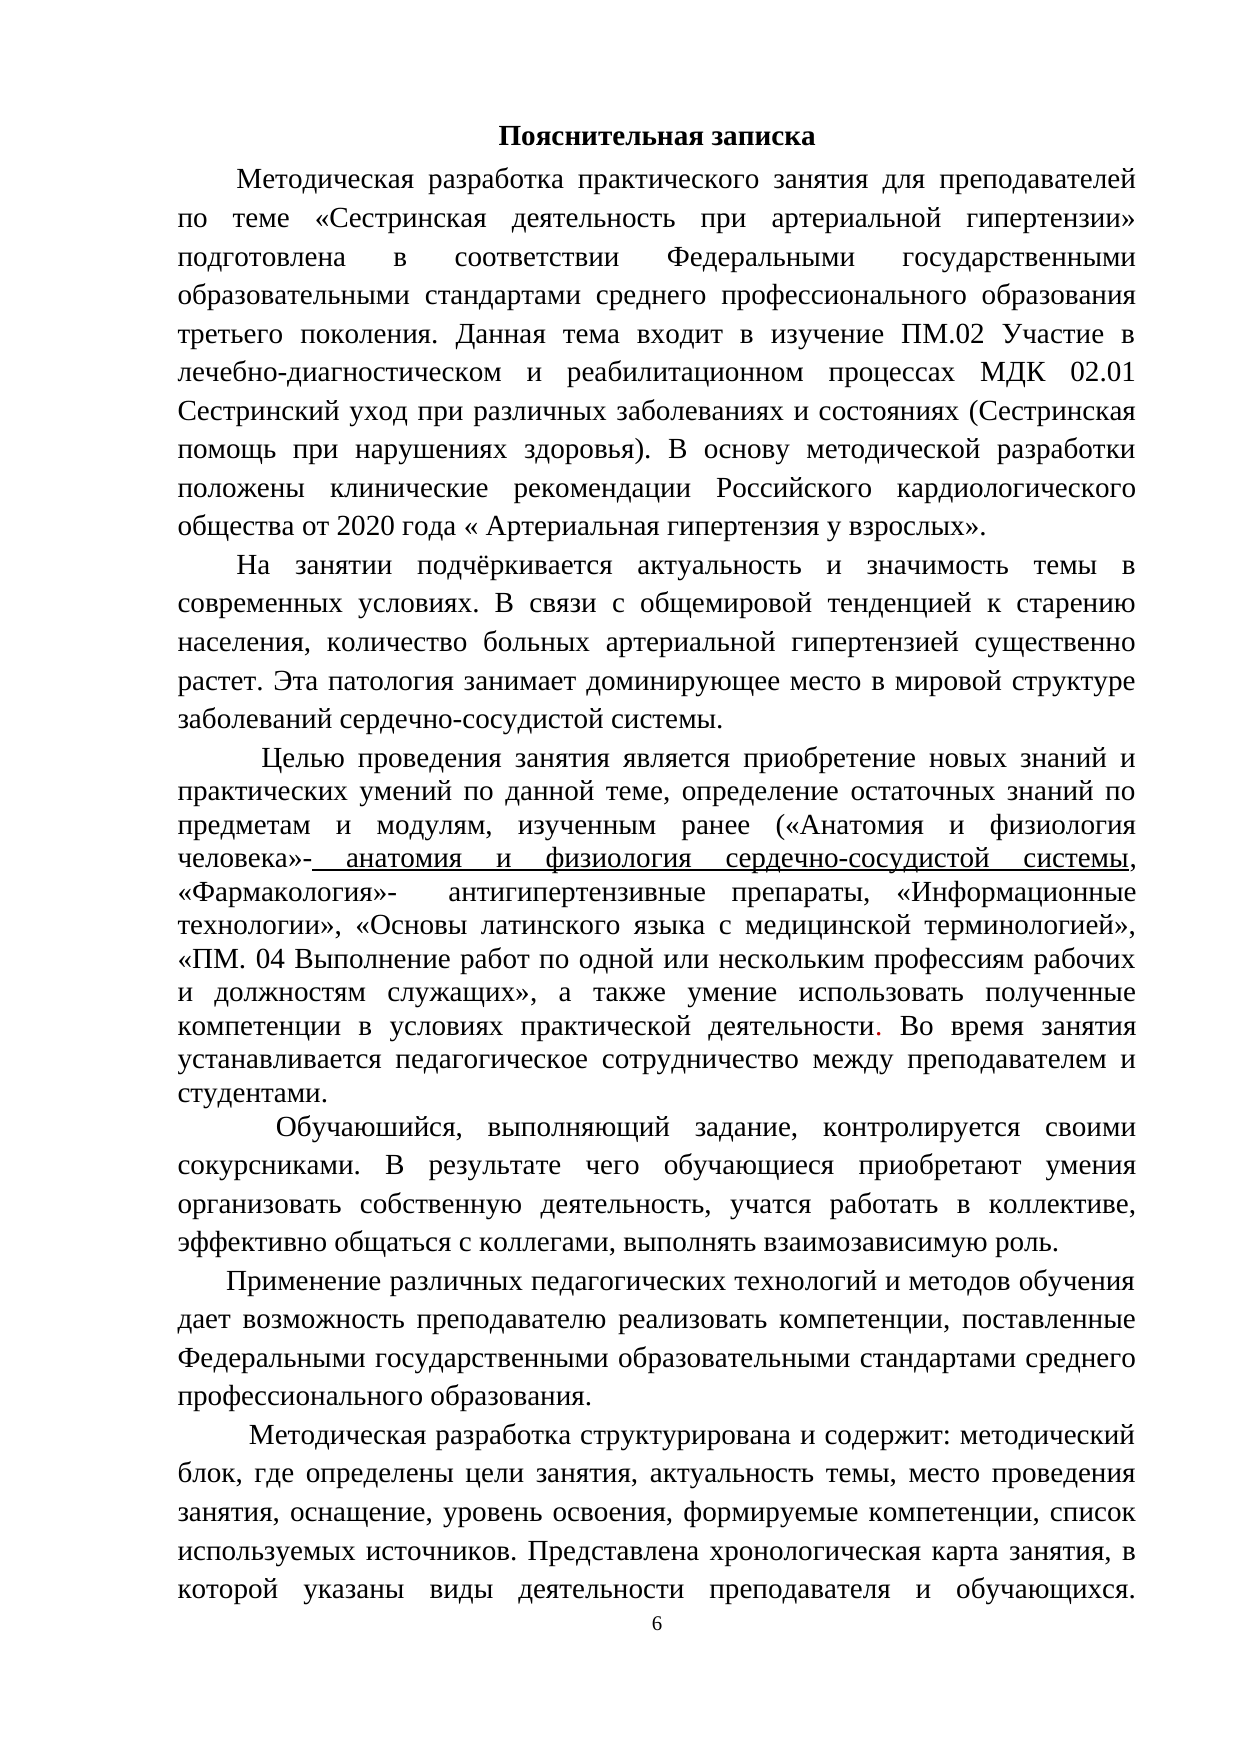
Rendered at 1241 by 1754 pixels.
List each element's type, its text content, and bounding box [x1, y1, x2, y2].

text На занятии подчёркивается актуальность и значимость темы в современных условиях. В связи с общемировой тенденцией к старению населения, количество больных артериальной гипертензией существенно растет. Эта патология занимает доминирующее место в мировой структуре заболеваний сердечно-сосудистой системы. [177, 547, 1137, 735]
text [177, 1417, 1137, 1605]
text Пояснительная записка [177, 118, 1137, 152]
text Методическая разработка практического занятия для преподавателей по теме «Сестринская деятельность при артериальной гипертензии» подготовлена в соответствии Федеральными государственными образовательными стандартами среднего профессионального образования третьего поколения. Данная тема входит в изучение ПМ.02 Участие в лечебно-диагностическом и реабилитационном процессах МДК 02.01 Сестринский уход при различных заболеваниях и состояниях (Сестринская помощь при нарушениях здоровья). В основу методической разработки положены клинические рекомендации Российского кардиологического общества от 2020 года « Артериальная гипертензия у взрослых». [177, 162, 1137, 542]
text Обучаюшийся, выполняющий задание, контролируется своими сокурсниками. В результате чего обучающиеся приобретают умения организовать собственную деятельность, учатся работать в коллективе, эффективно общаться с коллегами, выполнять взаимозависимую роль. [177, 1109, 1137, 1258]
text Целью проведения занятия является приобретение новых знаний и практических умений по данной теме, определение остаточных знаний по предметам и модулям, изученным ранее («Анатомия и физиология человека»- анатомия и физиология сердечно-сосудистой системы, «Фармакология»- антигипертензивные препараты, «Информационные технологии», «Основы латинского языка с медицинской терминологией», «ПМ. 04 Выполнение работ по одной или нескольким профессиям рабочих и должностям служащих», а также умение использовать полученные компетенции в условиях практической деятельности. Во время занятия устанавливается педагогическое сотрудничество между преподавателем и студентами. [177, 740, 1137, 1109]
text Применение различных педагогических технологий и методов обучения дает возможность преподавателю реализовать компетенции, поставленные Федеральными государственными образовательными стандартами среднего профессионального образования. [177, 1263, 1137, 1412]
